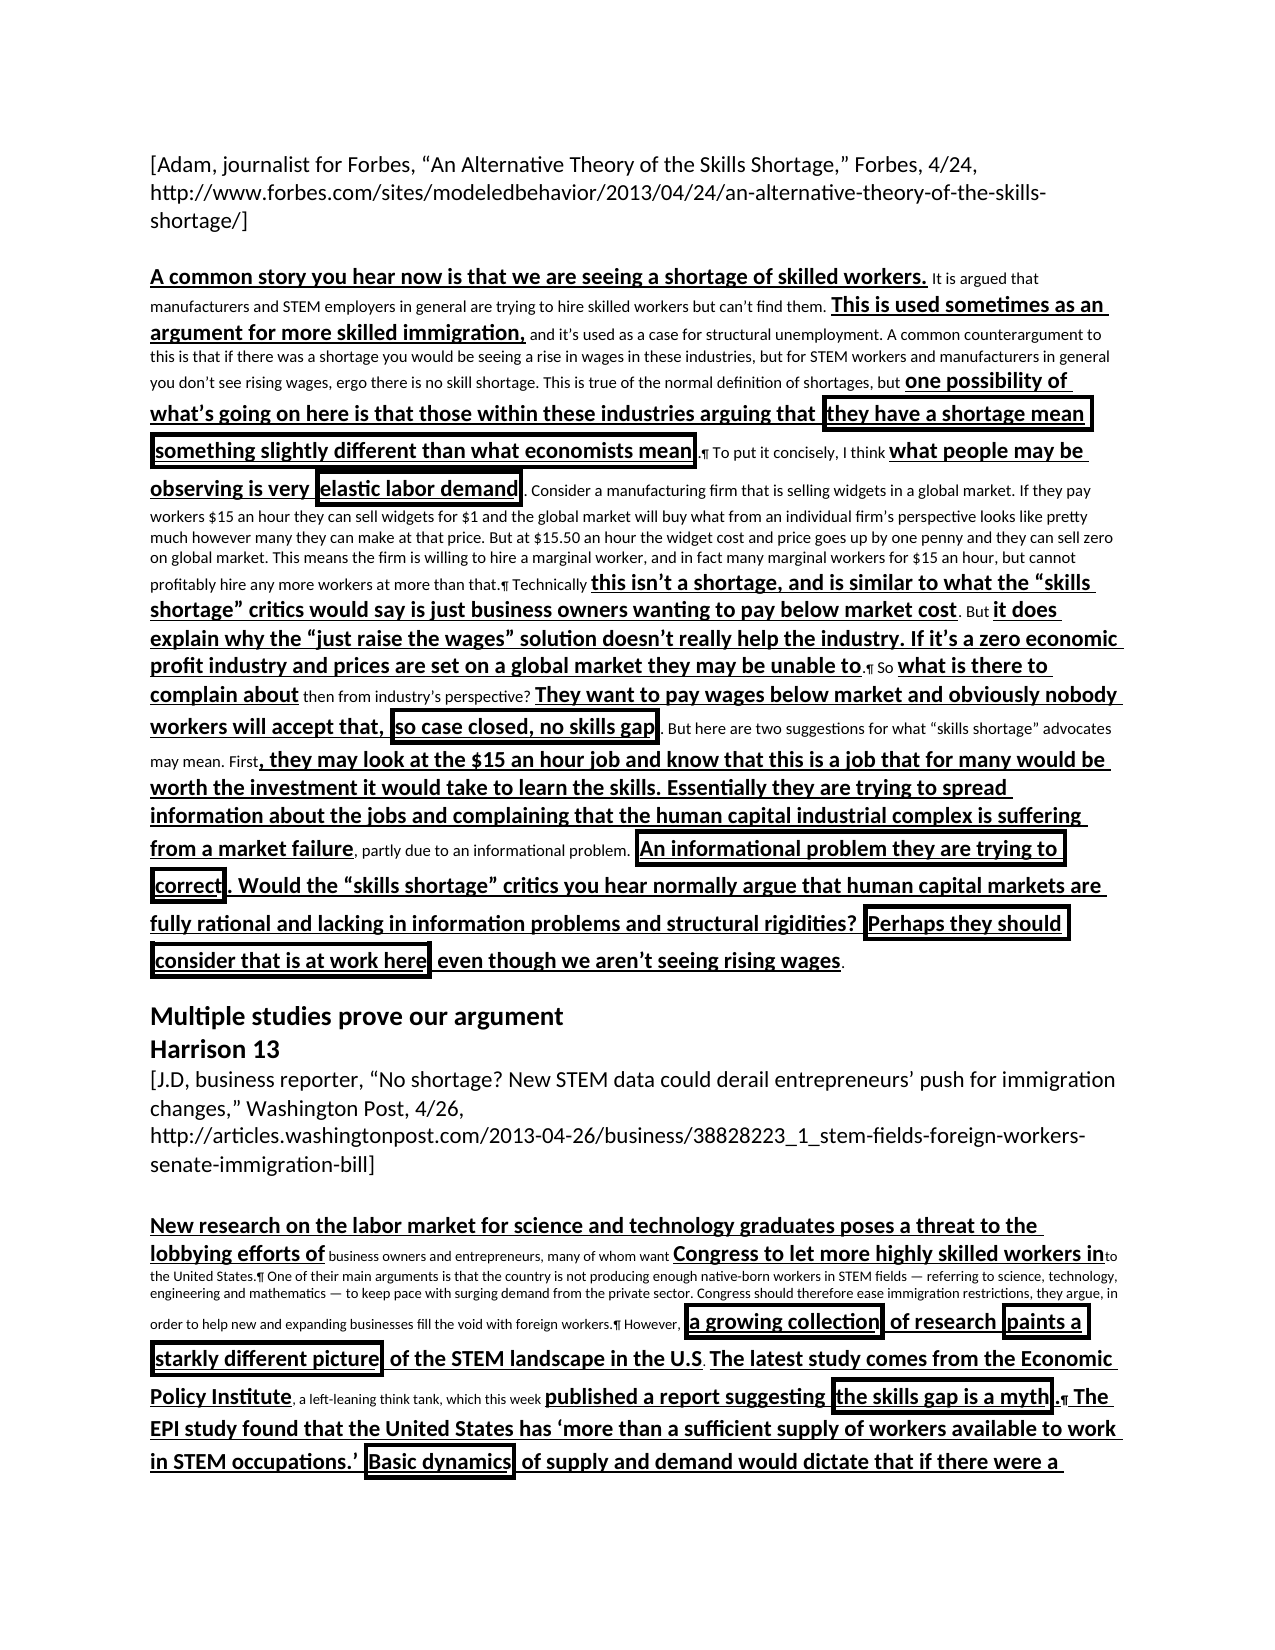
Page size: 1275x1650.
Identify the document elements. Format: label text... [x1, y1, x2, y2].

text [150, 1211, 1125, 1480]
text [Adam, journalist for Forbes, “An Alternative Theory of the Skills Shortage,” Forbes, 4/24, http://www.forbes.com/sites/modeledbehavior/2013/04/24/an-alternative-theory-of-the-skills-shortage/] [150, 150, 1125, 234]
text A common story you hear now is that we are seeing a shortage of skilled workers. It is argued that manufacturers and STEM employers in general are trying to hire skilled workers but can’t find them. This is used sometimes as an argument for more skilled immigration, and it’s used as a case for structural unemployment. A common counterargument to this is that if there was a shortage you would be seeing a rise in wages in these industries, but for STEM workers and manufacturers in general you don’t see rising wages, ergo there is no skill shortage. This is true of the normal definition of shortages, but one possibility of what’s going on here is that those within these industries arguing that they have a shortage mean something slightly different than what economists mean.¶ To put it concisely, I think what people may be observing is very elastic labor demand. Consider a manufacturing firm that is selling widgets in a global market. If they pay workers $15 an hour they can sell widgets for $1 and the global market will buy what from an individual firm’s perspective looks like pretty much however many they can make at that price. But at $15.50 an hour the widget cost and price goes up by one penny and they can sell zero on global market. This means the firm is willing to hire a marginal worker, and in fact many marginal workers for $15 an hour, but cannot profitably hire any more workers at more than that.¶ Technically this isn’t a shortage, and is similar to what the “skills shortage” critics would say is just business owners wanting to pay below market cost. But it does explain why the “just raise the wages” solution doesn’t really help the industry. If it’s a zero economic profit industry and prices are set on a global market they may be unable to.¶ So what is there to complain about then from industry’s perspective? They want to pay wages below market and obviously nobody workers will accept that, so case closed, no skills gap. But here are two suggestions for what “skills shortage” advocates may mean. First, they may look at the $15 an hour job and know that this is a job that for many would be worth the investment it would take to learn the skills. Essentially they are trying to spread information about the jobs and complaining that the human capital industrial complex is suffering from a market failure, partly due to an informational problem. An informational problem they are trying to correct. Would the “skills shortage” critics you hear normally argue that human capital markets are fully rational and lacking in information problems and structural rigidities? Perhaps they should consider that is at work here even though we aren’t seeing rising wages. [150, 262, 1125, 979]
text Multiple studies prove our argument [150, 999, 1125, 1033]
text Harrison 13 [150, 1033, 1125, 1066]
text [J.D, business reporter, “No shortage? New STEM data could derail entrepreneurs’ push for immigration changes,” Washington Post, 4/26, http://articles.washingtonpost.com/2013-04-26/business/38828223_1_stem-fields-foreign-workers-senate-immigration-bill] [150, 1066, 1125, 1178]
